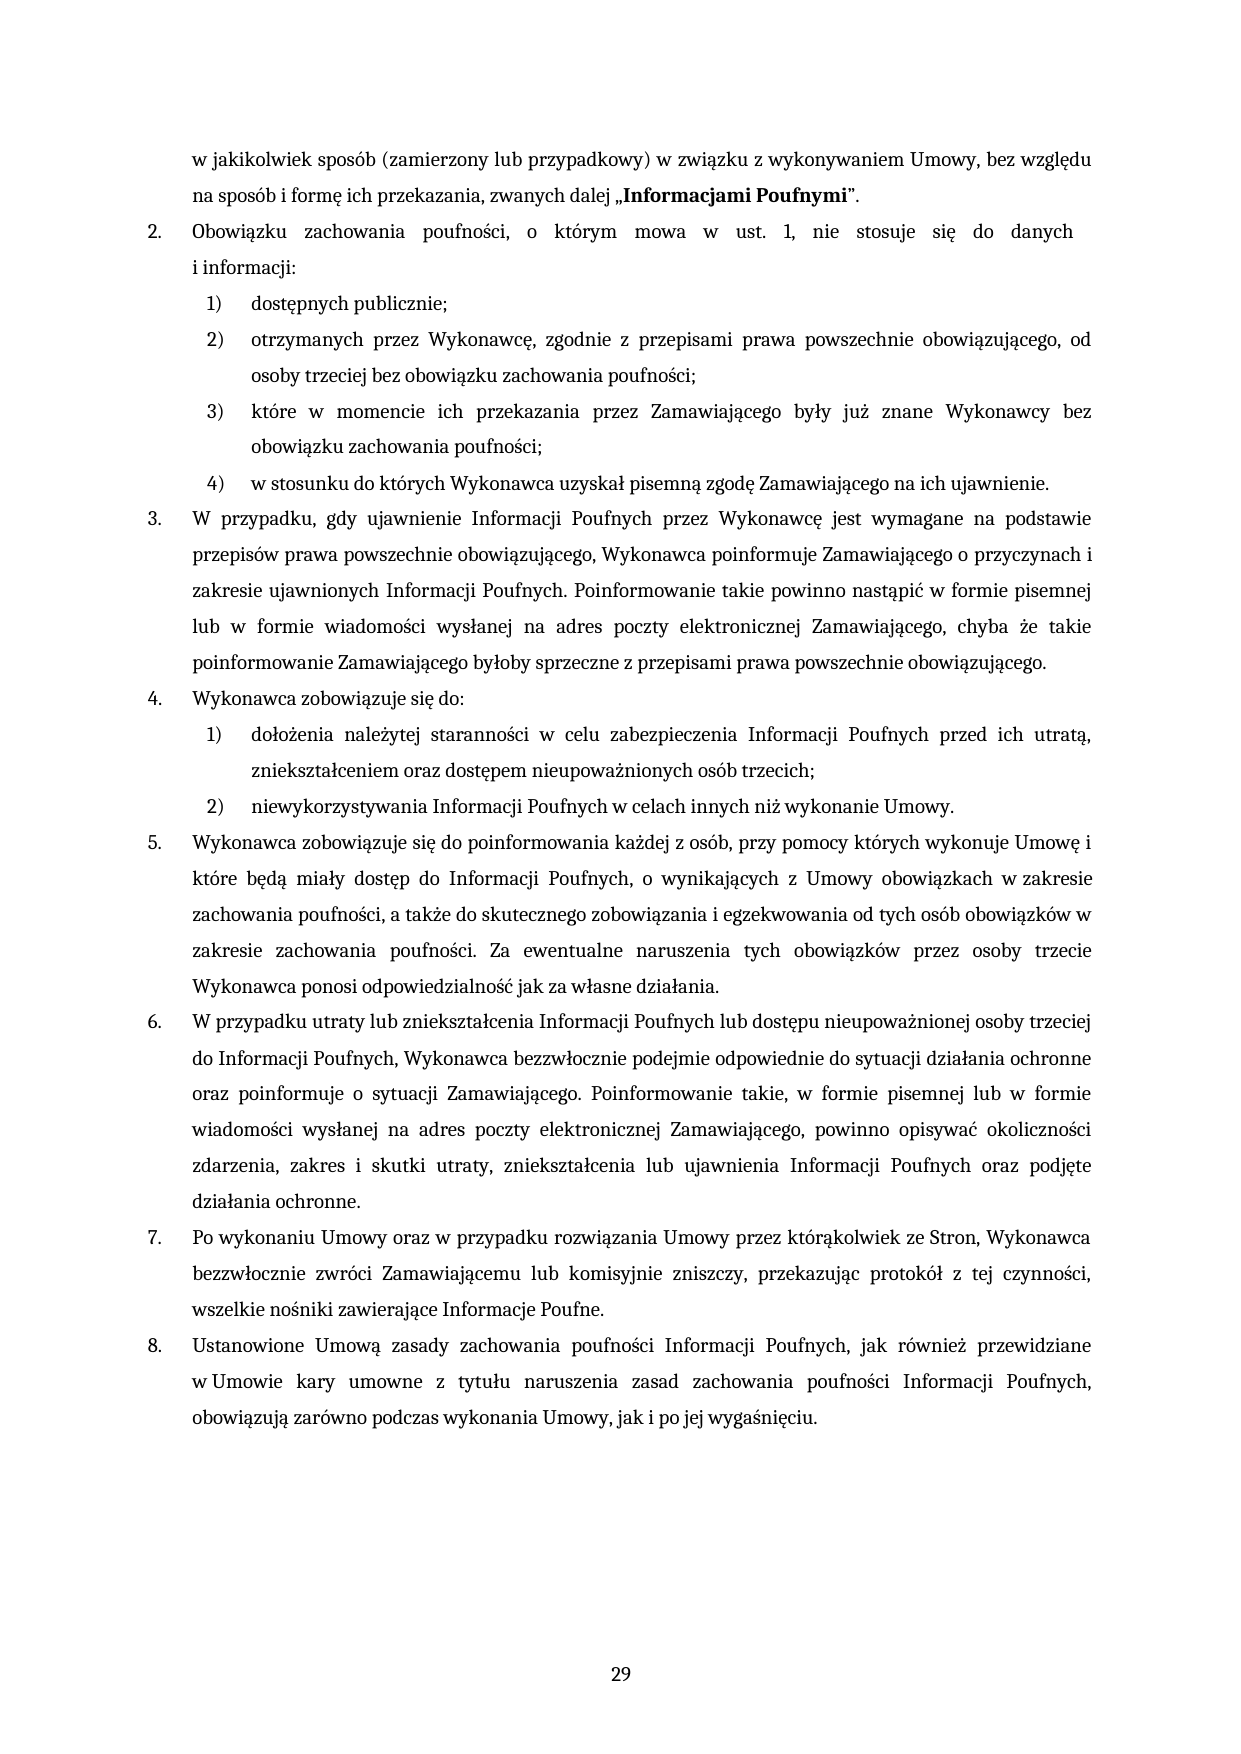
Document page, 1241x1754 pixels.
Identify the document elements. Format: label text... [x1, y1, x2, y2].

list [148, 148, 1092, 208]
list Ustanowione Umową zasady zachowania poufności Informacji Poufnych, jak również przewidziane w Umowie kary umowne z tytułu naruszenia zasad zachowania poufności Informacji Poufnych, obowiązują zarówno podczas wykonania Umowy, jak i po jej wygaśnięciu. [148, 1334, 1092, 1429]
list w stosunku do których Wykonawca uzyskał pisemną zgodę Zamawiającego na ich ujawnienie. [207, 471, 1092, 495]
list Obowiązku zachowania poufności, o którym mowa w ust. 1, nie stosuje się do danych i informacji: [148, 219, 1092, 279]
list Wykonawca zobowiązuje się do poinformowania każdej z osób, przy pomocy których wykonuje Umowę i które będą miały dostęp do Informacji Poufnych, o wynikających z Umowy obowiązkach w zakresie zachowania poufności, a także do skutecznego zobowiązania i egzekwowania od tych osób obowiązków w zakresie zachowania poufności. Za ewentualne naruszenia tych obowiązków przez osoby trzecie Wykonawca ponosi odpowiedzialność jak za własne działania. [148, 831, 1092, 998]
list niewykorzystywania Informacji Poufnych w celach innych niż wykonanie Umowy. [207, 794, 1092, 818]
list dołożenia należytej staranności w celu zabezpieczenia Informacji Poufnych przed ich utratą, zniekształceniem oraz dostępem nieupoważnionych osób trzecich; [207, 723, 1092, 783]
list które w momencie ich przekazania przez Zamawiającego były już znane Wykonawcy bez obowiązku zachowania poufności; [207, 399, 1092, 459]
list otrzymanych przez Wykonawcę, zgodnie z przepisami prawa powszechnie obowiązującego, od osoby trzeciej bez obowiązku zachowania poufności; [207, 327, 1092, 387]
list Wykonawca zobowiązuje się do: [148, 687, 1092, 711]
list W przypadku, gdy ujawnienie Informacji Poufnych przez Wykonawcę jest wymagane na podstawie przepisów prawa powszechnie obowiązującego, Wykonawca poinformuje Zamawiającego o przyczynach i zakresie ujawnionych Informacji Poufnych. Poinformowanie takie powinno nastąpić w formie pisemnej lub w formie wiadomości wysłanej na adres poczty elektronicznej Zamawiającego, chyba że takie poinformowanie Zamawiającego byłoby sprzeczne z przepisami prawa powszechnie obowiązującego. [148, 507, 1092, 675]
list Po wykonaniu Umowy oraz w przypadku rozwiązania Umowy przez którąkolwiek ze Stron, Wykonawca bezzwłocznie zwróci Zamawiającemu lub komisyjnie zniszczy, przekazując protokół z tej czynności, wszelkie nośniki zawierające Informacje Poufne. [148, 1226, 1092, 1322]
list dostępnych publicznie; [207, 291, 1092, 315]
list W przypadku utraty lub zniekształcenia Informacji Poufnych lub dostępu nieupoważnionej osoby trzeciej do Informacji Poufnych, Wykonawca bezzwłocznie podejmie odpowiednie do sytuacji działania ochronne oraz poinformuje o sytuacji Zamawiającego. Poinformowanie takie, w formie pisemnej lub w formie wiadomości wysłanej na adres poczty elektronicznej Zamawiającego, powinno opisywać okoliczności zdarzenia, zakres i skutki utraty, zniekształcenia lub ujawnienia Informacji Poufnych oraz podjęte działania ochronne. [148, 1010, 1092, 1214]
